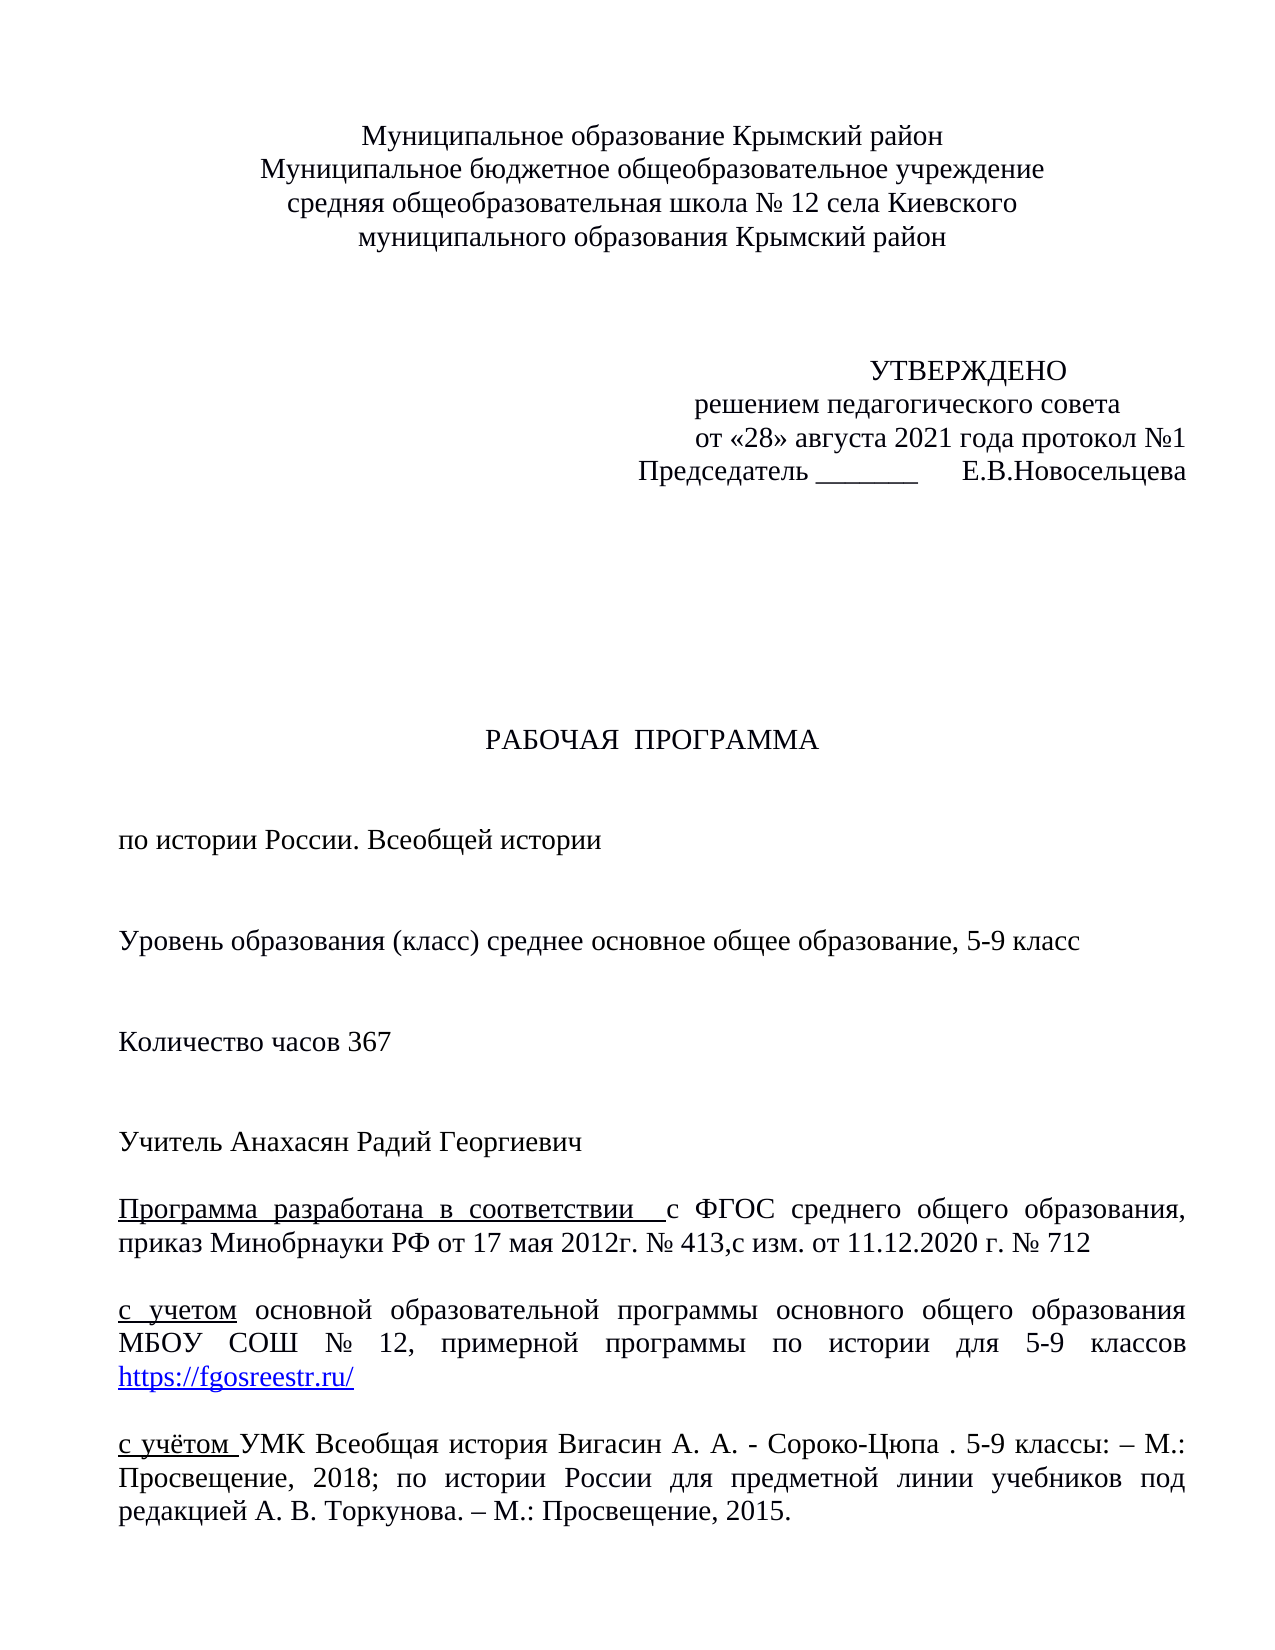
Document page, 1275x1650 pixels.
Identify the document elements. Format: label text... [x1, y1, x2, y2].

text Учитель Анахасян Радий Георгиевич [118, 1124, 1186, 1158]
text Председатель _______ Е.В.Новосельцева [118, 453, 1186, 487]
text муниципального образования Крымский район [118, 219, 1186, 252]
text РАБОЧАЯ ПРОГРАММА [118, 722, 1186, 755]
text средняя общеобразовательная школа № 12 села Киевского [118, 185, 1186, 219]
text Уровень образования (класс) среднее основное общее образование, 5-9 класс [118, 923, 1186, 957]
text УТВЕРЖДЕНО [118, 353, 1186, 386]
text с учётом УМК Всеобщая история Вигасин А. А. - Сороко-Цюпа . 5-9 классы: – М.: Просвещение, 2018; по истории России для предметной линии учебников под редакцией А. В. Торкунова. – М.: Просвещение, 2015. [118, 1426, 1186, 1527]
text по истории России. Всеобщей истории [118, 822, 1186, 856]
text решением педагогического совета [694, 386, 1186, 420]
text Программа разработана в соответствии с ФГОС среднего общего образования, приказ Минобрнауки РФ от 17 мая 2012г. № 413,с изм. от 11.12.2020 г. № 712 [118, 1191, 1186, 1258]
text Муниципальное бюджетное общеобразовательное учреждение [118, 152, 1186, 185]
text Количество часов 367 [118, 1024, 1186, 1057]
text от «28» августа 2021 года протокол №1 [118, 420, 1186, 453]
text Муниципальное образование Крымский район [118, 118, 1186, 152]
text с учетом основной образовательной программы основного общего образования МБОУ СОШ № 12, примерной программы по истории для 5-9 классов https://fgosreestr.ru/ [118, 1292, 1186, 1393]
